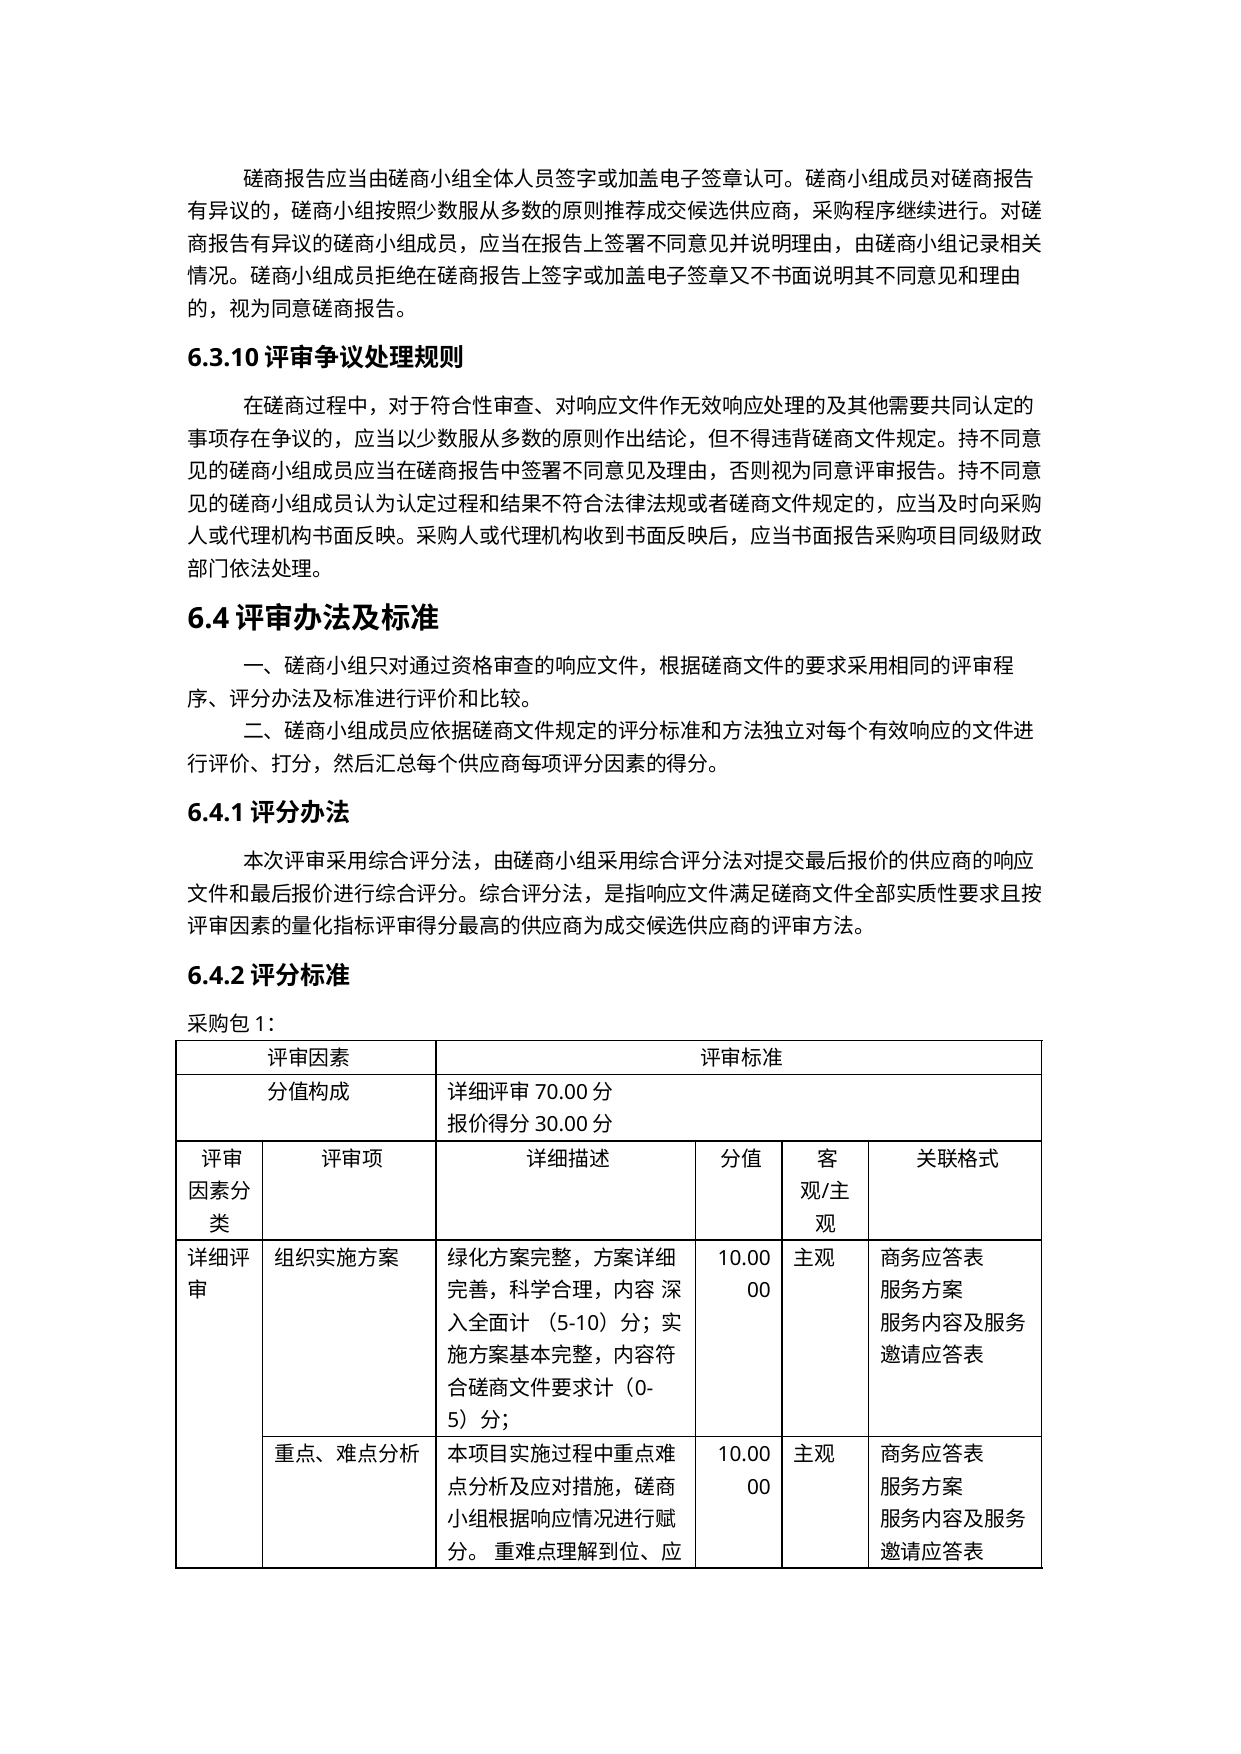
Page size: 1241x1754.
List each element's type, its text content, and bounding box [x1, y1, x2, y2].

table_cell 主观 [783, 1241, 868, 1436]
text 6.4评审办法及标准 [187, 584, 1053, 649]
table_cell 主观 [783, 1437, 868, 1567]
text 在磋商过程中，对于符合性审查、对响应文件作无效响应处理的及其他需要共同认定的事项存在争议的，应当以少数服从多数的原则作出结论，但不得违背磋商文件规定。持不同意见的磋商小组成员应当在磋商报告中签署不同意见及理由，否则视为同意评审报告。持不同意见的磋商小组成员认为认定过程和结果不符合法律法规或者磋商文件规定的，应当及时向采购人或代理机构书面反映。采购人或代理机构收到书面反映后，应当书面报告采购项目同级财政部门依法处理。 [187, 389, 1053, 584]
table_cell 客观/主观 [783, 1142, 868, 1239]
table_cell 分值构成 [177, 1075, 435, 1140]
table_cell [437, 1437, 695, 1567]
text 本次评审采用综合评分法，由磋商小组采用综合评分法对提交最后报价的供应商的响应文件和最后报价进行综合评分。综合评分法，是指响应文件满足磋商文件全部实质性要求且按评审因素的量化指标评审得分最高的供应商为成交候选供应商的评审方法。 [187, 844, 1053, 942]
text 6.3.10评审争议处理规则 [187, 324, 1053, 389]
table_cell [869, 1437, 1041, 1567]
table_cell 详细描述 [437, 1142, 695, 1239]
table_cell 绿化方案完整，方案详细完善，科学合理，内容 深入全面计 （5-10）分；实施方案基本完整，内容符合磋商文件要求计（0-5）分； [437, 1241, 695, 1436]
table_cell 商务应答表 服务方案 服务内容及服务邀请应答表 [869, 1241, 1041, 1436]
table_cell 分值 [696, 1142, 781, 1239]
text 采购包1： [187, 1007, 1053, 1039]
table_cell 关联格式 [869, 1142, 1041, 1239]
table_cell 组织实施方案 [263, 1241, 435, 1436]
text 6.4.1评分办法 [187, 779, 1053, 844]
text 磋商报告应当由磋商小组全体人员签字或加盖电子签章认可。磋商小组成员对磋商报告有异议的，磋商小组按照少数服从多数的原则推荐成交候选供应商，采购程序继续进行。对磋商报告有异议的磋商小组成员，应当在报告上签署不同意见并说明理由，由磋商小组记录相关情况。磋商小组成员拒绝在磋商报告上签字或加盖电子签章又不书面说明其不同意见和理由的，视为同意磋商报告。 [187, 162, 1053, 324]
table_cell 详细评审70.00分 报价得分30.00分 [437, 1075, 1041, 1140]
table_cell 10.0000 [696, 1241, 781, 1436]
text 二、磋商小组成员应依据磋商文件规定的评分标准和方法独立对每个有效响应的文件进行评价、打分，然后汇总每个供应商每项评分因素的得分。 [187, 714, 1053, 779]
table_cell 评审因素分类 [177, 1142, 262, 1239]
table_cell 重点、难点分析 [263, 1437, 435, 1567]
text 6.4.2评分标准 [187, 942, 1053, 1007]
table_header 评审标准 [437, 1041, 1041, 1073]
table_cell 评审项 [263, 1142, 435, 1239]
table_cell 10.0000 [696, 1437, 781, 1567]
table_header 评审因素 [177, 1041, 435, 1073]
table_cell 详细评审 [177, 1241, 262, 1567]
text 一、磋商小组只对通过资格审查的响应文件，根据磋商文件的要求采用相同的评审程序、评分办法及标准进行评价和比较。 [187, 649, 1053, 714]
